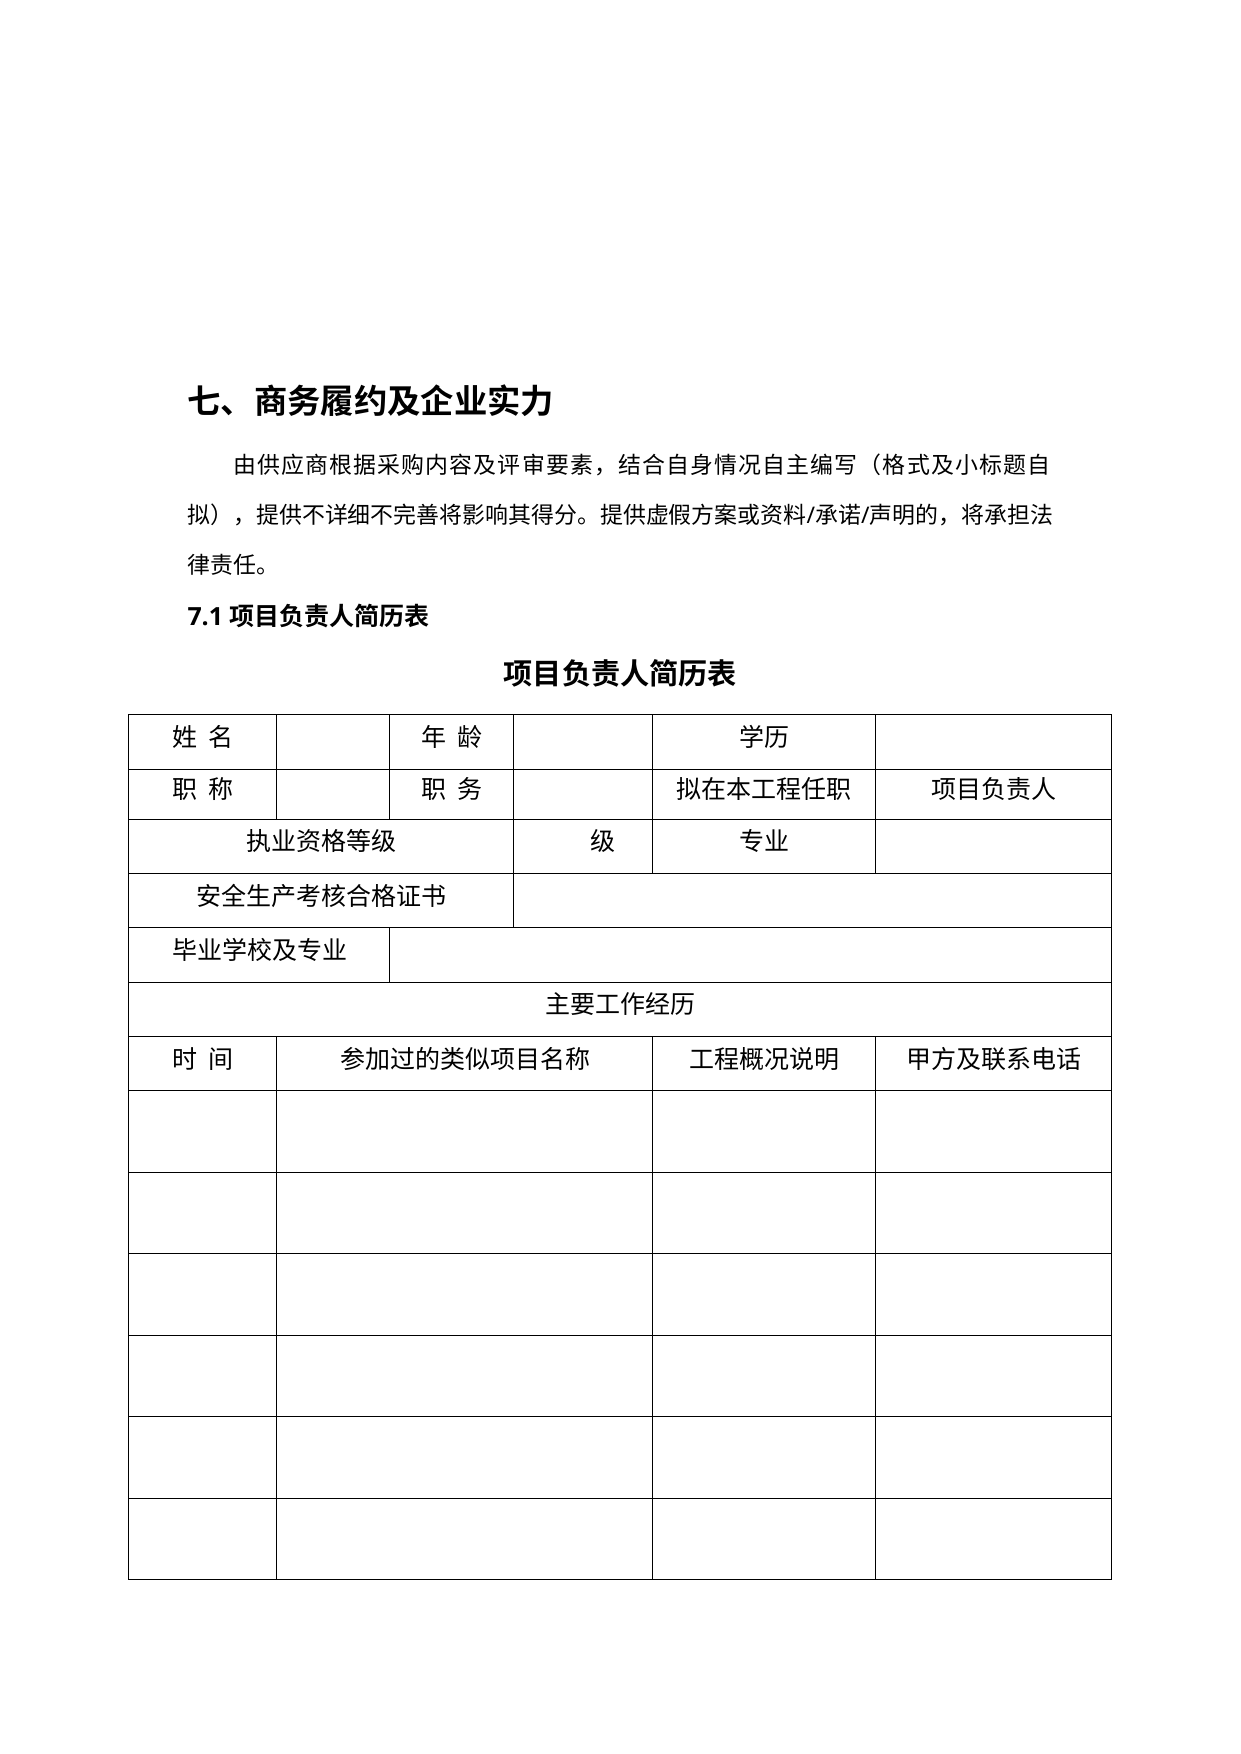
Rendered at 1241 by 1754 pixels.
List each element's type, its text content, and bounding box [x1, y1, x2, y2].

table_cell 拟在本工程任职 [653, 770, 875, 818]
table_cell [653, 1091, 875, 1172]
table_cell [876, 1173, 1111, 1253]
text 由供应商根据采购内容及评审要素，结合自身情况自主编写（格式及小标题自拟），提供不详细不完善将影响其得分。提供虚假方案或资料/承诺/声明的，将承担法律责任。 [187, 447, 1053, 580]
table_header 学历 [653, 715, 875, 769]
table_cell [653, 1417, 875, 1498]
table_cell 工程概况说明 [653, 1037, 875, 1090]
table_cell [876, 1336, 1111, 1416]
table_cell [277, 1499, 652, 1579]
table_header [876, 715, 1111, 769]
table_cell [653, 1173, 875, 1253]
table_cell [277, 1254, 652, 1335]
table_cell 项目负责人 [876, 770, 1111, 818]
table_cell 甲方及联系电话 [876, 1037, 1111, 1090]
table_cell 安全生产考核合格证书 [129, 874, 513, 927]
table_cell [129, 1499, 276, 1579]
table_cell [277, 1336, 652, 1416]
table_cell 级 [514, 820, 652, 873]
table_header [277, 715, 389, 769]
table_header 年 龄 [390, 715, 513, 769]
table_cell [129, 1417, 276, 1498]
table_cell [876, 1499, 1111, 1579]
table_cell [876, 1254, 1111, 1335]
table_header [514, 715, 652, 769]
table_cell 毕业学校及专业 [129, 928, 389, 982]
table_cell 专业 [653, 820, 875, 873]
text 七、商务履约及企业实力 [187, 375, 1053, 423]
table_cell 参加过的类似项目名称 [277, 1037, 652, 1090]
table_cell [129, 1254, 276, 1335]
table_cell [876, 820, 1111, 873]
table_cell [129, 1336, 276, 1416]
table_cell 主要工作经历 [129, 983, 1111, 1036]
table_cell [653, 1499, 875, 1579]
table_cell [277, 1173, 652, 1253]
table_cell 执业资格等级 [129, 820, 513, 873]
table_cell 时 间 [129, 1037, 276, 1090]
table_cell [653, 1336, 875, 1416]
table_cell [277, 1091, 652, 1172]
table_cell 职 务 [390, 770, 513, 818]
table_header 姓 名 [129, 715, 276, 769]
table_cell [129, 1173, 276, 1253]
table_cell [129, 1091, 276, 1172]
table_cell [277, 1417, 652, 1498]
table_cell 职 称 [129, 770, 276, 818]
table_cell [277, 770, 389, 818]
table_cell [514, 770, 652, 818]
text 7.1 项目负责人简历表 [187, 597, 1053, 633]
text 项目负责人简历表 [187, 651, 1053, 693]
table_cell [876, 1091, 1111, 1172]
table_cell [390, 928, 1111, 982]
table_cell [514, 874, 1111, 927]
table_cell [653, 1254, 875, 1335]
table_cell [876, 1417, 1111, 1498]
